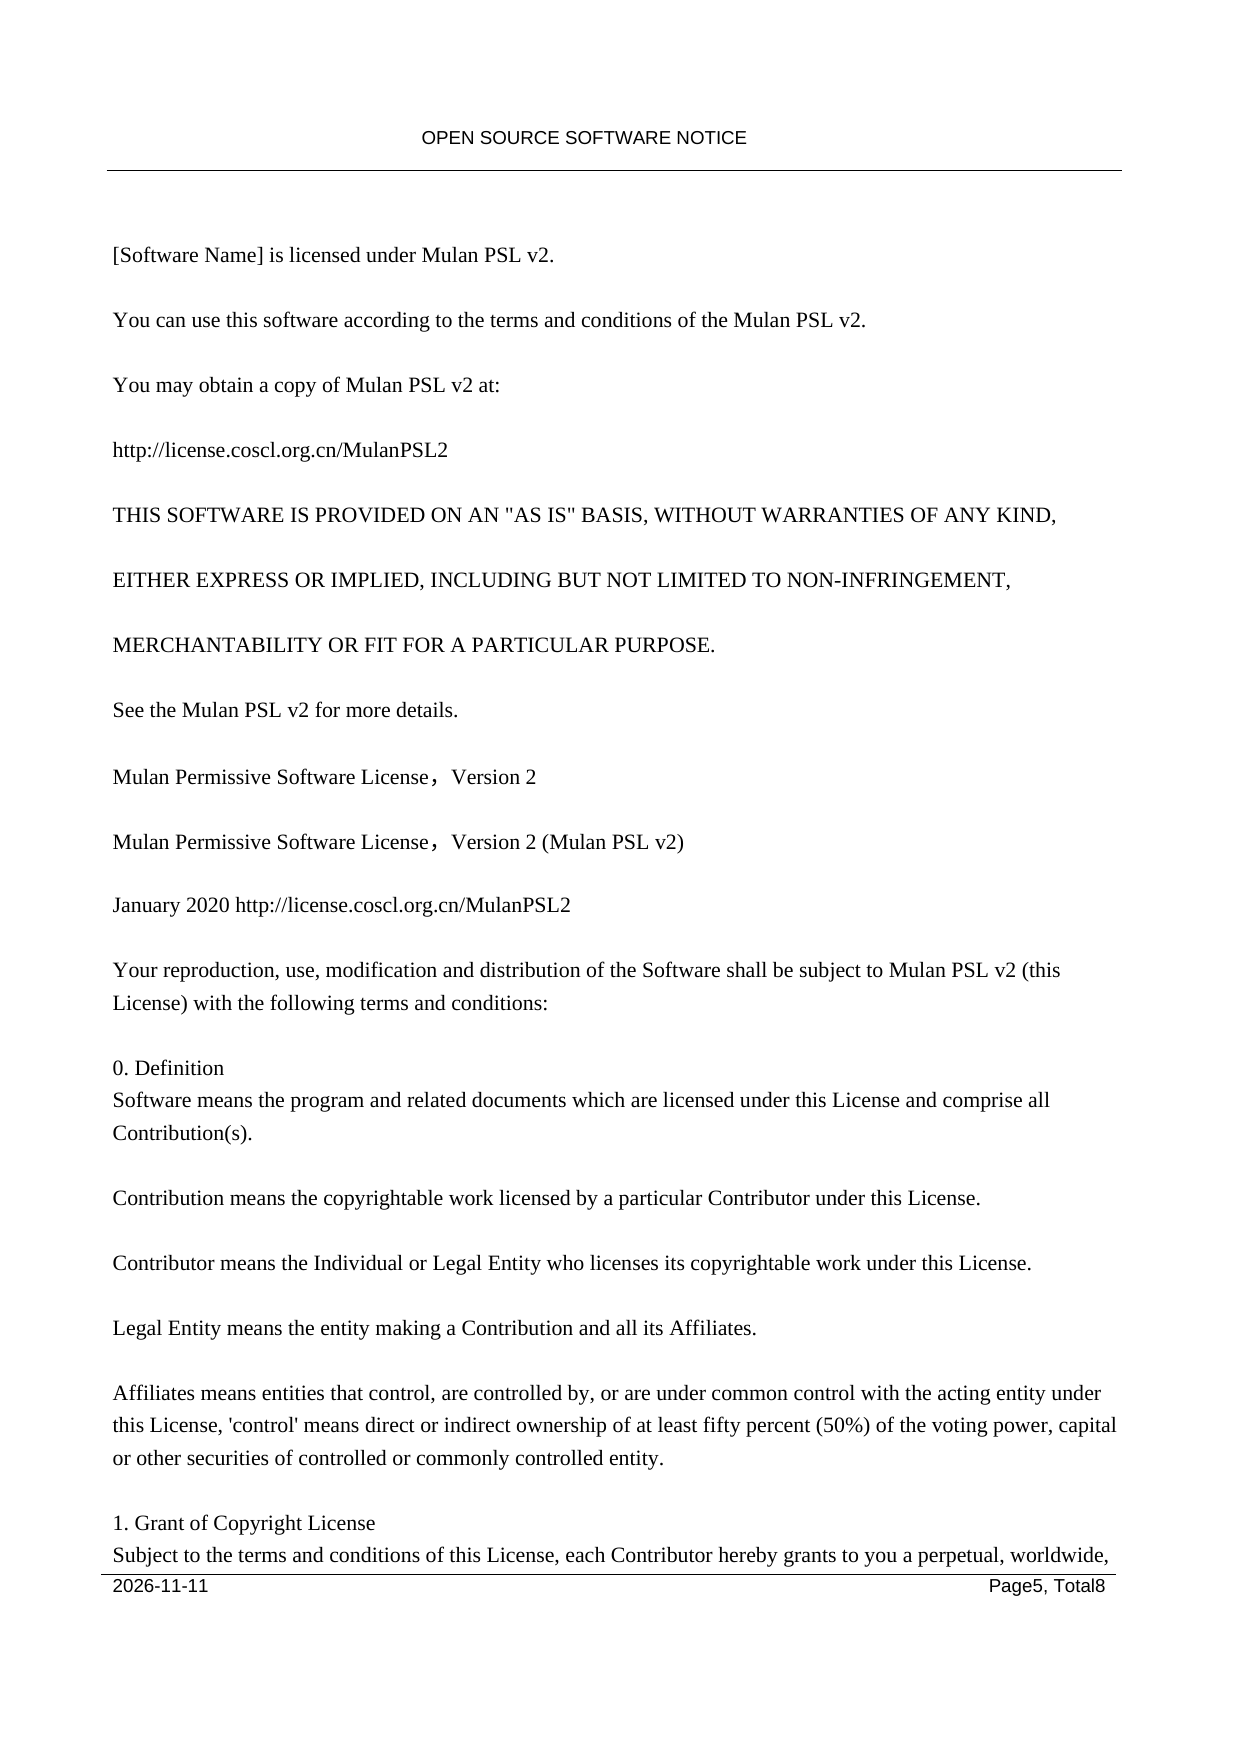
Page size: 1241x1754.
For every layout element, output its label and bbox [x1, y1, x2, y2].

text [112, 206, 1128, 1571]
